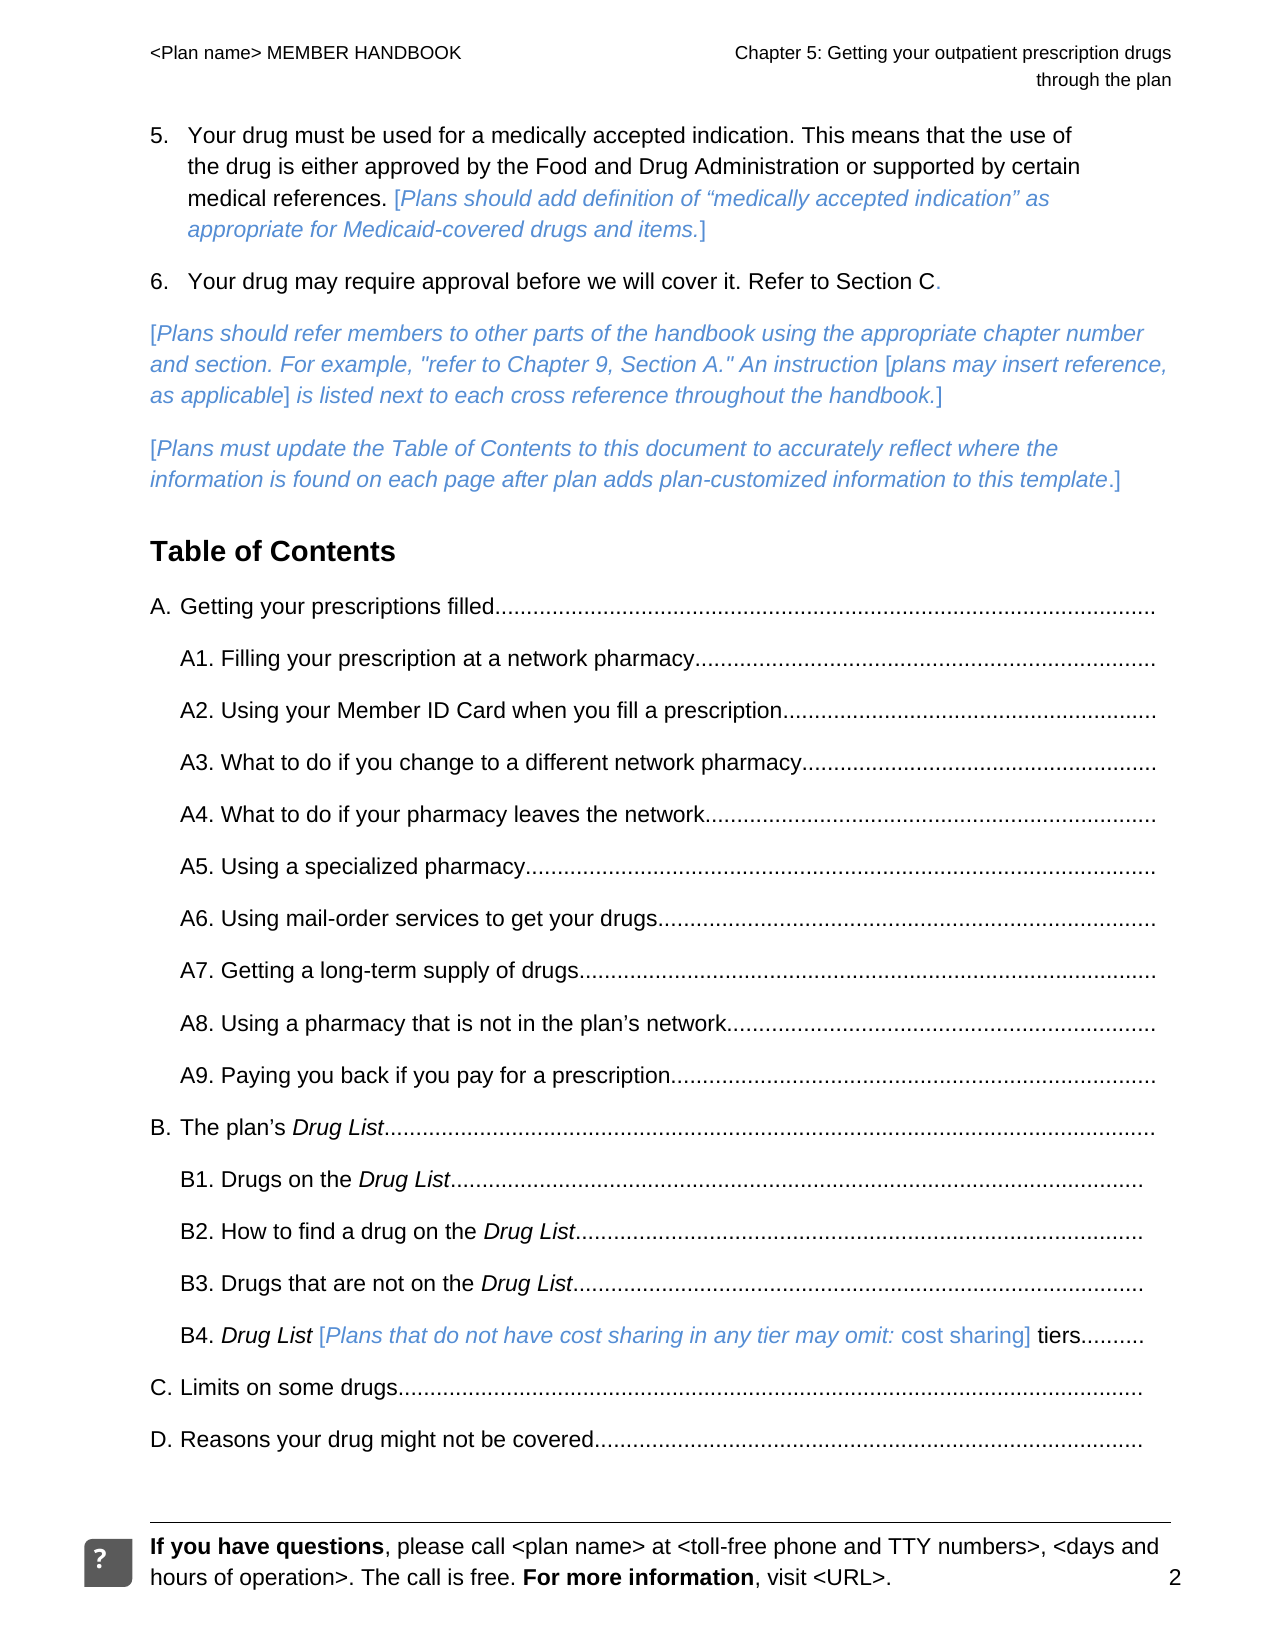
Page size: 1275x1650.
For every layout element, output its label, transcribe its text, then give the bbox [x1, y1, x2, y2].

text B3. Drugs that are not on the Drug List 11 [180, 1266, 1096, 1298]
text A4. What to do if your pharmacy leaves the network 5 [180, 798, 1096, 829]
text A6. Using mail-order services to get your drugs 5 [180, 902, 1096, 933]
text A7. Getting a long-term supply of drugs 8 [180, 954, 1096, 985]
text B1. Drugs on the Drug List 10 [180, 1162, 1096, 1193]
text B. The plan’s Drug List 9 [150, 1110, 1096, 1141]
text A2. Using your Member ID Card when you fill a prescription 4 [180, 693, 1096, 725]
text D. Reasons your drug might not be covered 14 [150, 1423, 1096, 1454]
text A3. What to do if you change to a different network pharmacy 4 [180, 746, 1096, 777]
text A9. Paying you back if you pay for a prescription 9 [180, 1058, 1096, 1089]
text Table of Contents [150, 531, 1171, 568]
list Your drug may require approval before we will cover it. Refer to Section C. [150, 264, 1096, 296]
text B2. How to find a drug on the Drug List 10 [180, 1214, 1096, 1246]
text B4. Drug List [Plans that do not have cost sharing in any tier may omit: cost sharing] tiers 12 [180, 1318, 1096, 1350]
text A5. Using a specialized pharmacy 5 [180, 850, 1096, 881]
text A1. Filling your prescription at a network pharmacy 4 [180, 641, 1096, 673]
text [Plans should refer members to other parts of the handbook using the appropriate chapter number and section. For example, "refer to Chapter 9, Section A." An instruction [plans may insert reference, as applicable] is listed next to each cross reference throughout the handbook.] [150, 316, 1171, 410]
list [Plans must update the Table of Contents to this document to accurately reflect where the information is found on each page after plan adds plan-customized information to this template.] [150, 431, 1171, 493]
list Your drug must be used for a medically accepted indication. This means that the use of the drug is either approved by the Food and Drug Administration or supported by certain medical references. [Plans should add definition of “medically accepted indication” as appropriate for Medicaid-covered drugs and items.] [150, 118, 1096, 243]
text C. Limits on some drugs 12 [150, 1371, 1096, 1402]
text A. Getting your prescriptions filled 4 [150, 589, 1096, 621]
text A8. Using a pharmacy that is not in the plan’s network 9 [180, 1006, 1096, 1037]
